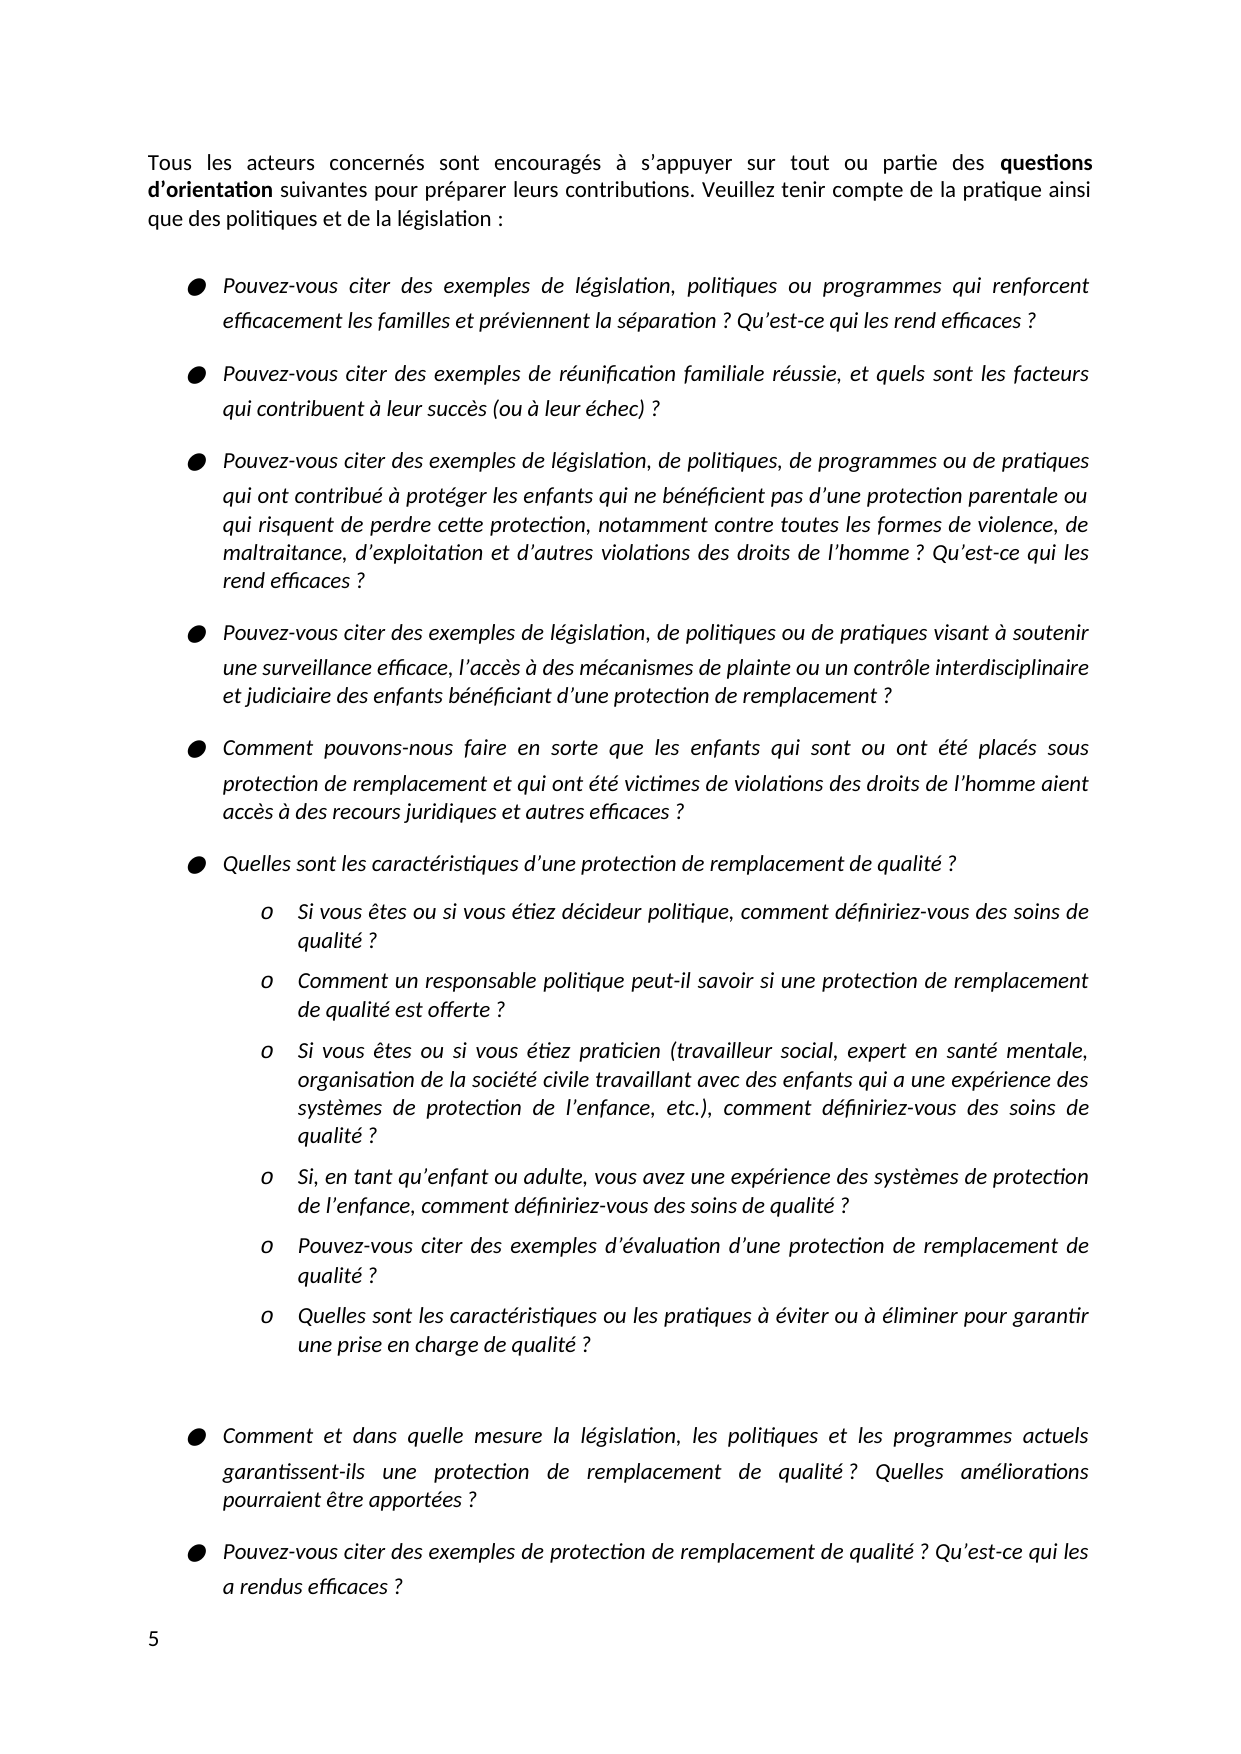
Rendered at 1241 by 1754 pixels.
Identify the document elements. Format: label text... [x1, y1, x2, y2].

list Si vous êtes ou si vous étiez décideur politique, comment définiriez-vous des soins de qualité ? [260, 897, 1093, 954]
list Comment pouvons-nous faire en sorte que les enfants qui sont ou ont été placés sous protection de remplacement et qui ont été victimes de violations des droits de l’homme aient accès à des recours juridiques et autres efficaces ? [185, 722, 1093, 825]
list Pouvez-vous citer des exemples d’évaluation d’une protection de remplacement de qualité ? [260, 1232, 1093, 1289]
list Quelles sont les caractéristiques d’une protection de remplacement de qualité ? [185, 837, 1093, 884]
list Pouvez-vous citer des exemples de protection de remplacement de qualité ? Qu’est-ce qui les a rendus efficaces ? [185, 1525, 1093, 1600]
list Pouvez-vous citer des exemples de législation, de politiques ou de pratiques visant à soutenir une surveillance efficace, l’accès à des mécanismes de plainte ou un contrôle interdisciplinaire et judiciaire des enfants bénéficiant d’une protection de remplacement ? [185, 606, 1093, 709]
list Comment et dans quelle mesure la législation, les politiques et les programmes actuels garantissent-ils une protection de remplacement de qualité ? Quelles améliorations pourraient être apportées ? [185, 1410, 1093, 1513]
list Pouvez-vous citer des exemples de législation, politiques ou programmes qui renforcent efficacement les familles et préviennent la séparation ? Qu’est-ce qui les rend efficaces ? [185, 260, 1093, 335]
list Pouvez-vous citer des exemples de réunification familiale réussie, et quels sont les facteurs qui contribuent à leur succès (ou à leur échec) ? [185, 347, 1093, 422]
list Comment un responsable politique peut-il savoir si une protection de remplacement de qualité est offerte ? [260, 966, 1093, 1024]
text Tous les acteurs concernés sont encouragés à s’appuyer sur tout ou partie des questions d’orientation suivantes pour préparer leurs contributions. Veuillez tenir compte de la pratique ainsi que des politiques et de la législation : [148, 148, 1093, 232]
list Pouvez-vous citer des exemples de législation, de politiques, de programmes ou de pratiques qui ont contribué à protéger les enfants qui ne bénéficient pas d’une protection parentale ou qui risquent de perdre cette protection, notamment contre toutes les formes de violence, de maltraitance, d’exploitation et d’autres violations des droits de l’homme ? Qu’est-ce qui les rend efficaces ? [185, 435, 1093, 594]
list Quelles sont les caractéristiques ou les pratiques à éviter ou à éliminer pour garantir une prise en charge de qualité ? [260, 1301, 1093, 1358]
list Si, en tant qu’enfant ou adulte, vous avez une expérience des systèmes de protection de l’enfance, comment définiriez-vous des soins de qualité ? [260, 1162, 1093, 1219]
list Si vous êtes ou si vous étiez praticien (travailleur social, expert en santé mentale, organisation de la société civile travaillant avec des enfants qui a une expérience des systèmes de protection de l’enfance, etc.), comment définiriez-vous des soins de qualité ? [260, 1036, 1093, 1149]
